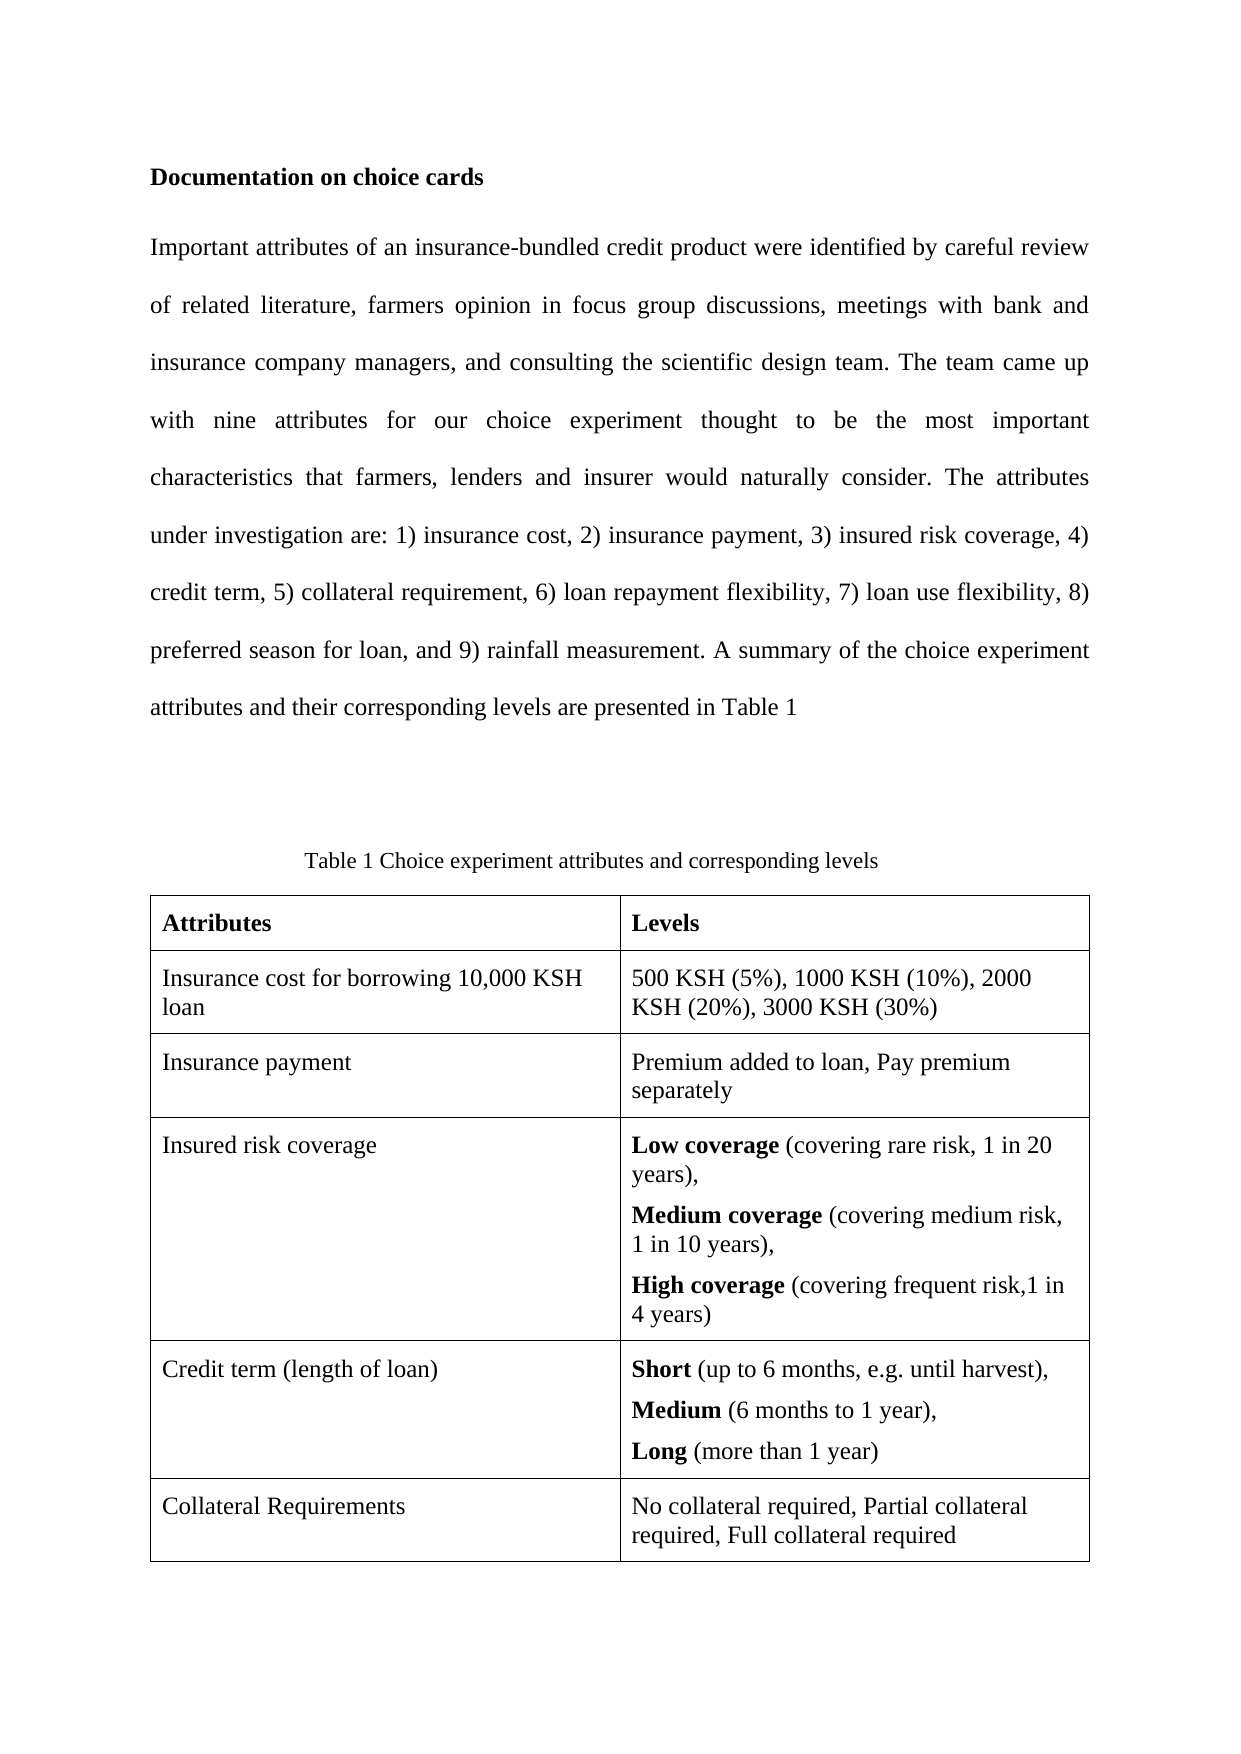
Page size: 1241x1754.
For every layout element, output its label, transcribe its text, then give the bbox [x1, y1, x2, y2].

table_cell Low coverage (covering rare risk, 1 in 20 years), Medium coverage (covering medium risk, 1 in 10 years), High coverage (covering frequent risk,1 in 4 years) [621, 1118, 1089, 1340]
table_cell No collateral required, Partial collateral required, Full collateral required [621, 1479, 1089, 1561]
table_cell Collateral Requirements [151, 1479, 620, 1561]
table_cell Insurance cost for borrowing 10,000 KSH loan [151, 951, 620, 1033]
text Documentation on choice cards [150, 162, 1090, 191]
table_cell Insured risk coverage [151, 1118, 620, 1340]
text Table 1 Choice experiment attributes and corresponding levels [150, 847, 1090, 874]
table_header Levels [621, 896, 1089, 949]
table_header Attributes [151, 896, 620, 949]
table_cell Insurance payment [151, 1034, 620, 1117]
table_cell Credit term (length of loan) [151, 1341, 620, 1477]
table_cell 500 KSH (5%), 1000 KSH (10%), 2000 KSH (20%), 3000 KSH (30%) [621, 951, 1089, 1033]
table_cell Premium added to loan, Pay premium separately [621, 1034, 1089, 1117]
text Important attributes of an insurance-bundled credit product were identified by careful review of related literature, farmers opinion in focus group discussions, meetings with bank and insurance company managers, and consulting the scientific design team. The team came up with nine attributes for our choice experiment thought to be the most important characteristics that farmers, lenders and insurer would naturally consider. The attributes under investigation are: 1) insurance cost, 2) insurance payment, 3) insured risk coverage, 4) credit term, 5) collateral requirement, 6) loan repayment flexibility, 7) loan use flexibility, 8) preferred season for loan, and 9) rainfall measurement. A summary of the choice experiment attributes and their corresponding levels are presented in Table 1 [150, 232, 1090, 721]
table_cell Short (up to 6 months, e.g. until harvest), Medium (6 months to 1 year), Long (more than 1 year) [621, 1341, 1089, 1477]
